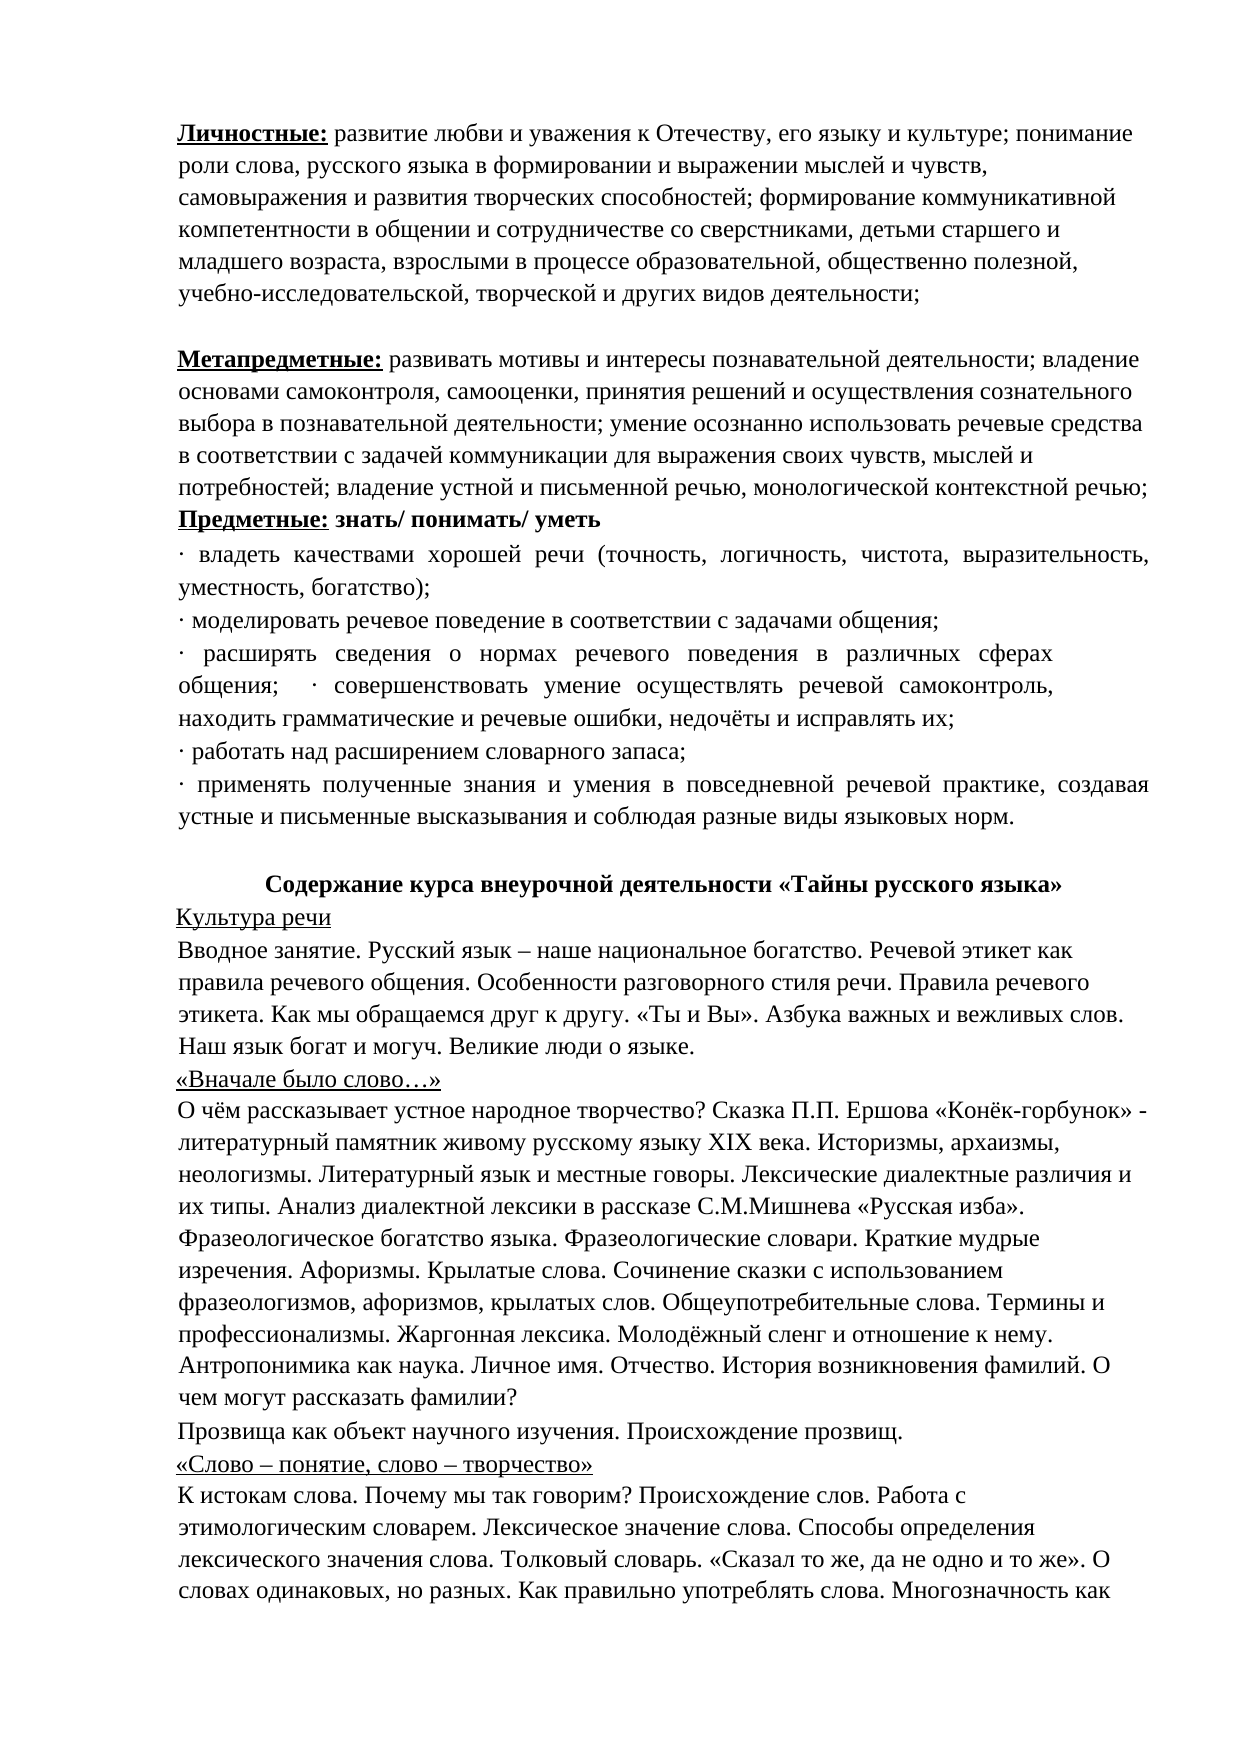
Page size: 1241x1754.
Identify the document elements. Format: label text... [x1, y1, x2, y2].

text · применять полученные знания и умения в повседневной речевой практике, создавая устные и письменные высказывания и соблюдая разные виды языковых норм. [177, 769, 1150, 830]
text Прозвища как объект научного изучения. Происхождение прозвищ. [177, 1416, 1150, 1444]
text · владеть качествами хорошей речи (точность, логичность, чистота, выразительность, уместность, богатство); [177, 539, 1150, 601]
text · моделировать речевое поведение в соответствии с задачами общения; [177, 605, 1150, 634]
text · расширять сведения о нормах речевого поведения в различных сферах общения; · совершенствовать умение осуществлять речевой самоконтроль, находить грамматические и речевые ошибки, недочёты и исправлять их; [177, 638, 1054, 731]
text «Вначале было слово…» [175, 1064, 1150, 1093]
text О чём рассказывает устное народное творчество? Сказка П.П. Ершова «Конёк-горбунок» - литературный памятник живому русскому языку XIX века. Историзмы, архаизмы, неологизмы. Литературный язык и местные говоры. Лексические диалектные различия и их типы. Анализ диалектной лексики в рассказе С.М.Мишнева «Русская изба». Фразеологическое богатство языка. Фразеологические словари. Краткие мудрые изречения. Афоризмы. Крылатые слова. Сочинение сказки с использованием фразеологизмов, афоризмов, крылатых слов. Общеупотребительные слова. Термины и профессионализмы. Жаргонная лексика. Молодёжный сленг и отношение к нему. Антропонимика как наука. Личное имя. Отчество. История возникновения фамилий. О чем могут рассказать фамилии? [177, 1096, 1150, 1411]
text Вводное занятие. Русский язык – наше национальное богатство. Речевой этикет как правила речевого общения. Особенности разговорного стиля речи. Правила речевого этикета. Как мы обращаемся друг к другу. «Ты и Вы». Азбука важных и вежливых слов. Наш язык богат и могуч. Великие люди о языке. [177, 936, 1150, 1060]
text Культура речи [175, 902, 1150, 931]
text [177, 1480, 1150, 1604]
text Метапредметные: развивать мотивы и интересы познавательной деятельности; владение основами самоконтроля, самооценки, принятия решений и осуществления сознательного выбора в познавательной деятельности; умение осознанно использовать речевые средства в соответствии с задачей коммуникации для выражения своих чувств, мыслей и потребностей; владение устной и письменной речью, монологической контекстной речью; Предметные: знать/ понимать/ уметь [177, 344, 1150, 533]
text · работать над расширением словарного запаса; [177, 736, 1150, 764]
text Содержание курса внеурочной деятельности «Тайны русского языка» [177, 869, 1150, 898]
text «Слово – понятие, слово – творчество» [175, 1449, 1150, 1478]
text Личностные: развитие любви и уважения к Отечеству, его языку и культуре; понимание роли слова, русского языка в формировании и выражении мыслей и чувств, самовыражения и развития творческих способностей; формирование коммуникативной компетентности в общении и сотрудничестве со сверстниками, детьми старшего и младшего возраста, взрослыми в процессе образовательной, общественно полезной, учебно-исследовательской, творческой и других видов деятельности; [177, 118, 1150, 307]
